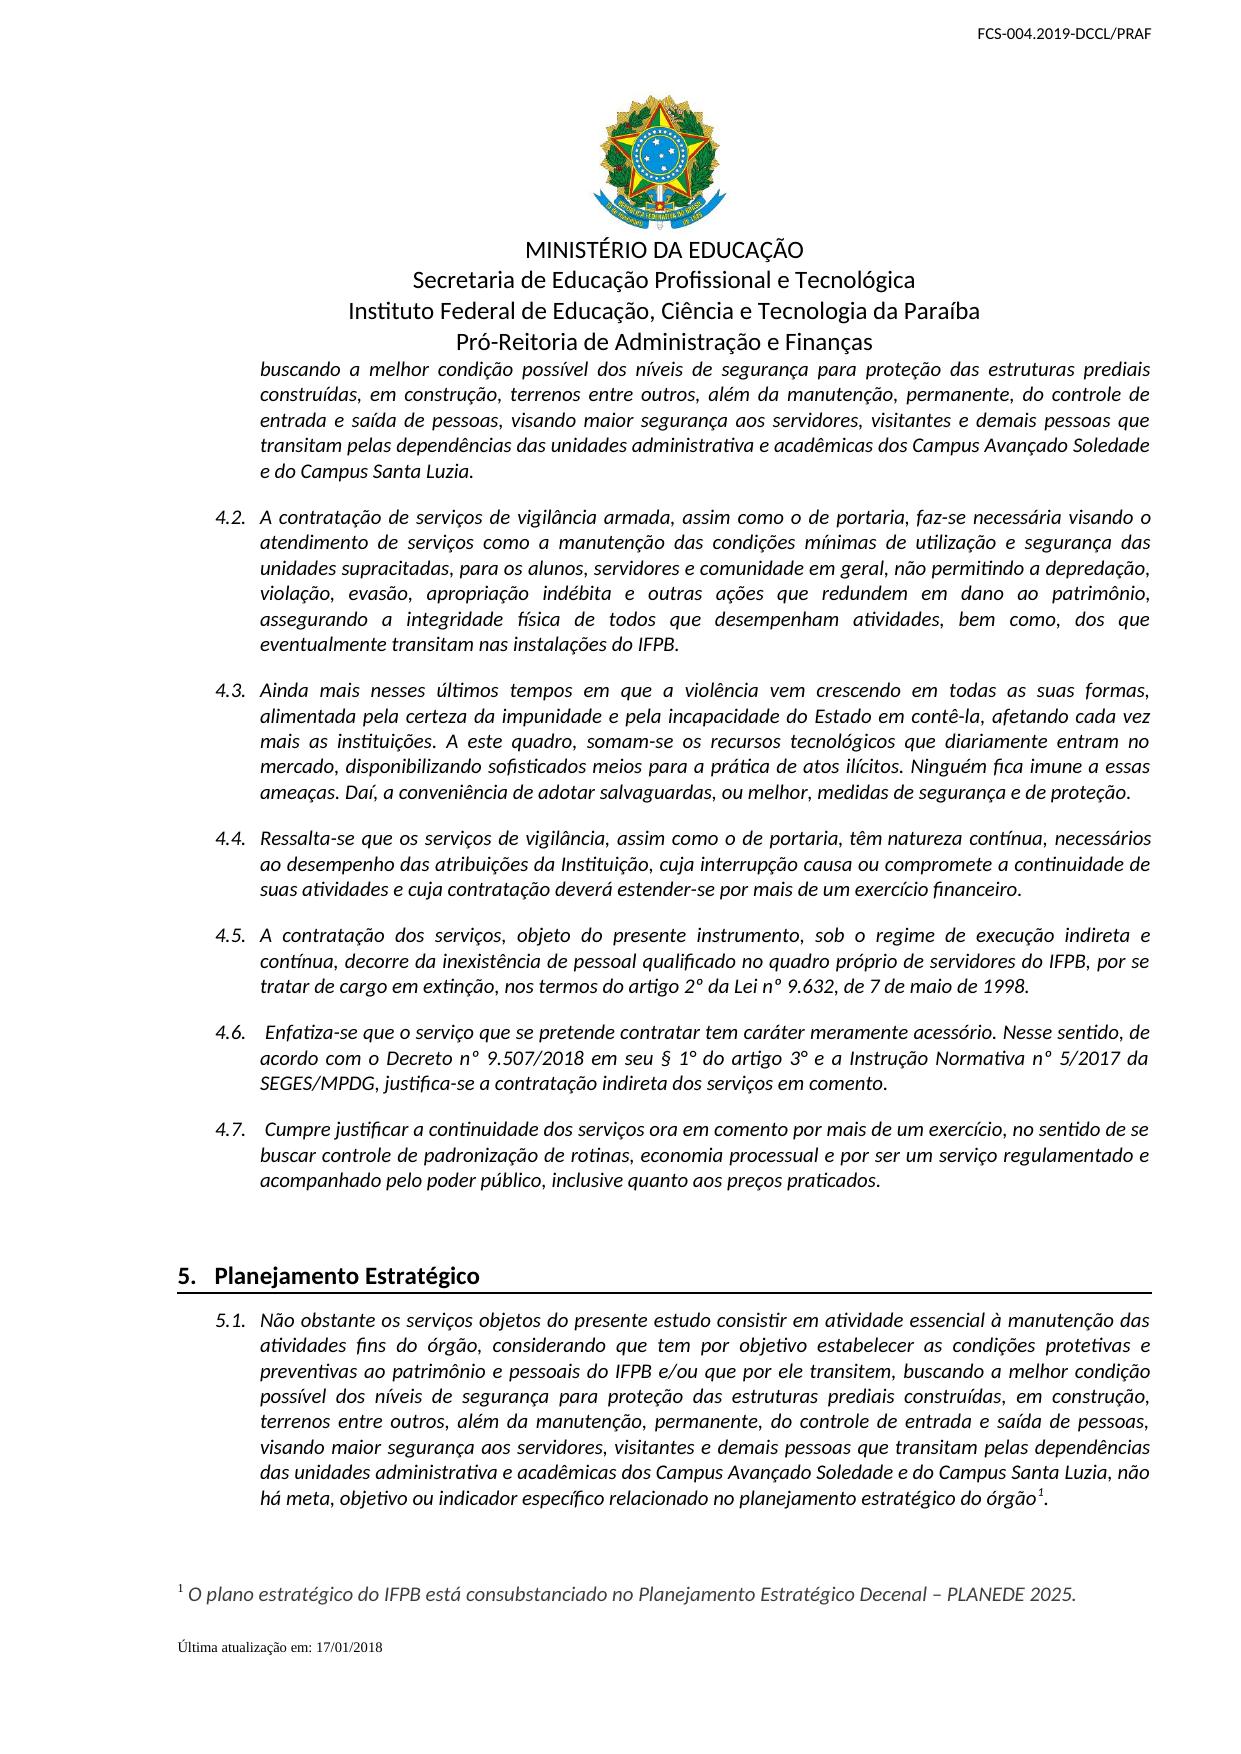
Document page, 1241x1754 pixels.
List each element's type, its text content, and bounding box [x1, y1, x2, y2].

list A contratação dos serviços, objeto do presente instrumento, sob o regime de execução indireta e contínua, decorre da inexistência de pessoal qualificado no quadro próprio de servidores do IFPB, por se tratar de cargo em extinção, nos termos do artigo 2º da Lei nº 9.632, de 7 de maio de 1998. [215, 922, 1152, 999]
list Cumpre justificar a continuidade dos serviços ora em comento por mais de um exercício, no sentido de se buscar controle de padronização de rotinas, economia processual e por ser um serviço regulamentado e acompanhado pelo poder público, inclusive quanto aos preços praticados. [215, 1117, 1152, 1193]
subtitle Planejamento Estratégico [177, 1260, 1152, 1292]
list Enfatiza-se que o serviço que se pretende contratar tem caráter meramente acessório. Nesse sentido, de acordo com o Decreto nº 9.507/2018 em seu § 1° do artigo 3° e a Instrução Normativa nº 5/2017 da SEGES/MPDG, justifica-se a contratação indireta dos serviços em comento. [215, 1019, 1152, 1096]
picture [588, 92, 731, 233]
list A contratação de serviços de vigilância armada, assim como o de portaria, faz-se necessária visando o atendimento de serviços como a manutenção das condições mínimas de utilização e segurança das unidades supracitadas, para os alunos, servidores e comunidade em geral, não permitindo a depredação, violação, evasão, apropriação indébita e outras ações que redundem em dano ao patrimônio, assegurando a integridade física de todos que desempenham atividades, bem como, dos que eventualmente transitam nas instalações do IFPB. [215, 504, 1152, 657]
list Não obstante os serviços objetos do presente estudo consistir em atividade essencial à manutenção das atividades fins do órgão, considerando que tem por objetivo estabelecer as condições protetivas e preventivas ao patrimônio e pessoais do IFPB e/ou que por ele transitem, buscando a melhor condição possível dos níveis de segurança para proteção das estruturas prediais construídas, em construção, terrenos entre outros, além da manutenção, permanente, do controle de entrada e saída de pessoas, visando maior segurança aos servidores, visitantes e demais pessoas que transitam pelas dependências das unidades administrativa e acadêmicas dos Campus Avançado Soledade e do Campus Santa Luzia, não há meta, objetivo ou indicador específico relacionado no planejamento estratégico do órgão. [215, 1307, 1152, 1510]
list Ainda mais nesses últimos tempos em que a violência vem crescendo em todas as suas formas, alimentada pela certeza da impunidade e pela incapacidade do Estado em contê-la, afetando cada vez mais as instituições. A este quadro, somam-se os recursos tecnológicos que diariamente entram no mercado, disponibilizando sofisticados meios para a prática de atos ilícitos. Ninguém fica imune a essas ameaças. Daí, a conveniência de adotar salvaguardas, ou melhor, medidas de segurança e de proteção. [215, 677, 1152, 804]
list Ressalta-se que os serviços de vigilância, assim como o de portaria, têm natureza contínua, necessários ao desempenho das atribuições da Instituição, cuja interrupção causa ou compromete a continuidade de suas atividades e cuja contratação deverá estender-se por mais de um exercício financeiro. [215, 825, 1152, 902]
